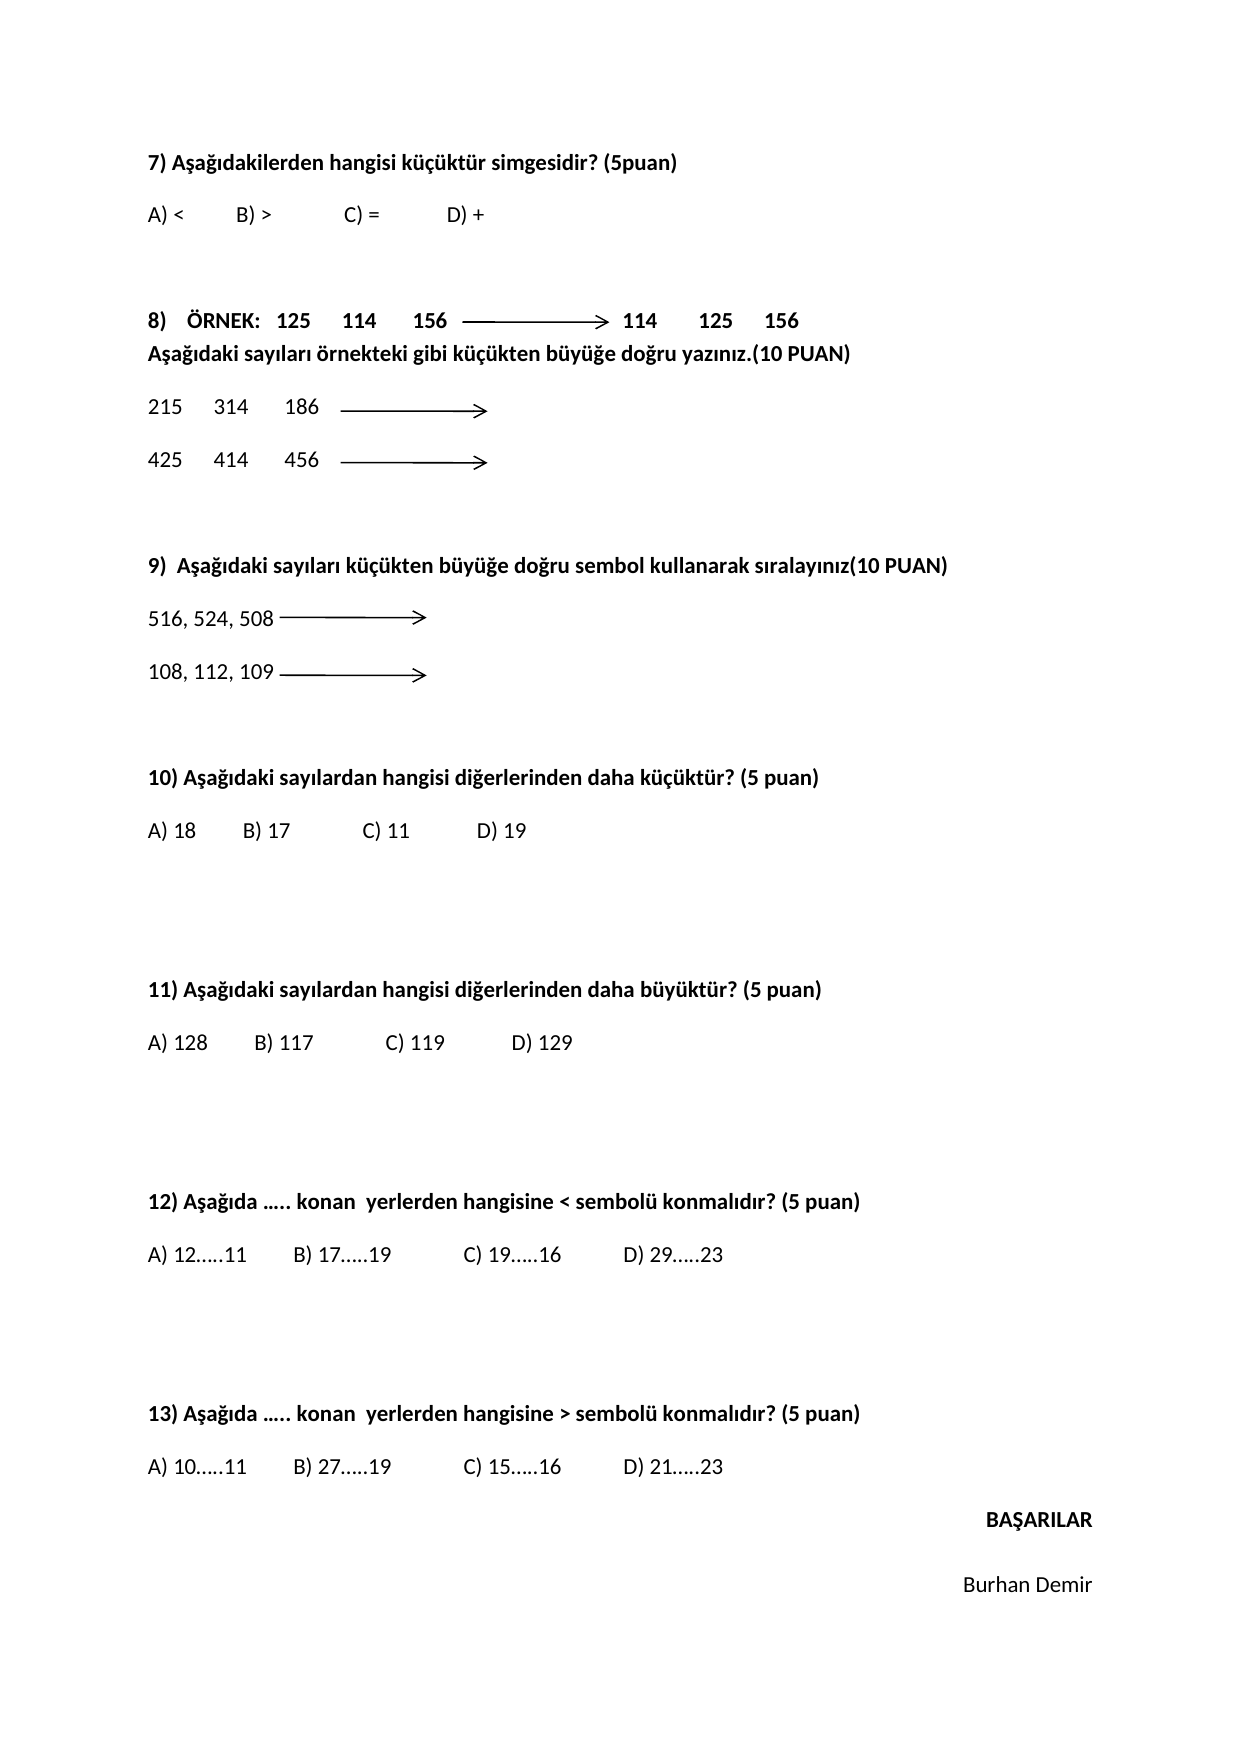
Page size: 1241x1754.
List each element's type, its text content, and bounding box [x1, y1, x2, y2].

text 10) Aşağıdaki sayılardan hangisi diğerlerinden daha küçüktür? (5 puan) [148, 763, 1093, 791]
text 215 314 186 [148, 392, 1093, 420]
text A) < B) > C) = D) + [148, 201, 1093, 229]
text 9) Aşağıdaki sayıları küçükten büyüğe doğru sembol kullanarak sıralayınız(10 PUAN) [148, 551, 1093, 579]
text 12) Aşağıda ….. konan yerlerden hangisine < sembolü konmalıdır? (5 puan) [148, 1187, 1093, 1215]
text 8) ÖRNEK: 125 114 156 114 125 156 Aşağıdaki sayıları örnekteki gibi küçükten büyüğe doğru yazınız.(10 PUAN) [148, 307, 1093, 367]
text 13) Aşağıda ….. konan yerlerden hangisine > sembolü konmalıdır? (5 puan) [148, 1399, 1093, 1427]
text A) 10…..11 B) 27…..19 C) 15…..16 D) 21…..23 [148, 1452, 1093, 1480]
text A) 128 B) 117 C) 119 D) 129 [148, 1028, 1093, 1056]
text A) 18 B) 17 C) 11 D) 19 [148, 816, 1093, 844]
text 11) Aşağıdaki sayılardan hangisi diğerlerinden daha büyüktür? (5 puan) [148, 975, 1093, 1003]
text A) 12…..11 B) 17…..19 C) 19…..16 D) 29…..23 [148, 1240, 1093, 1268]
text BAŞARILAR Burhan Demir [148, 1505, 1093, 1598]
text 425 414 456 [148, 445, 1093, 473]
text 516, 524, 508 [148, 604, 1093, 632]
text 7) Aşağıdakilerden hangisi küçüktür simgesidir? (5puan) [148, 148, 1093, 176]
text 108, 112, 109 [148, 657, 1093, 685]
